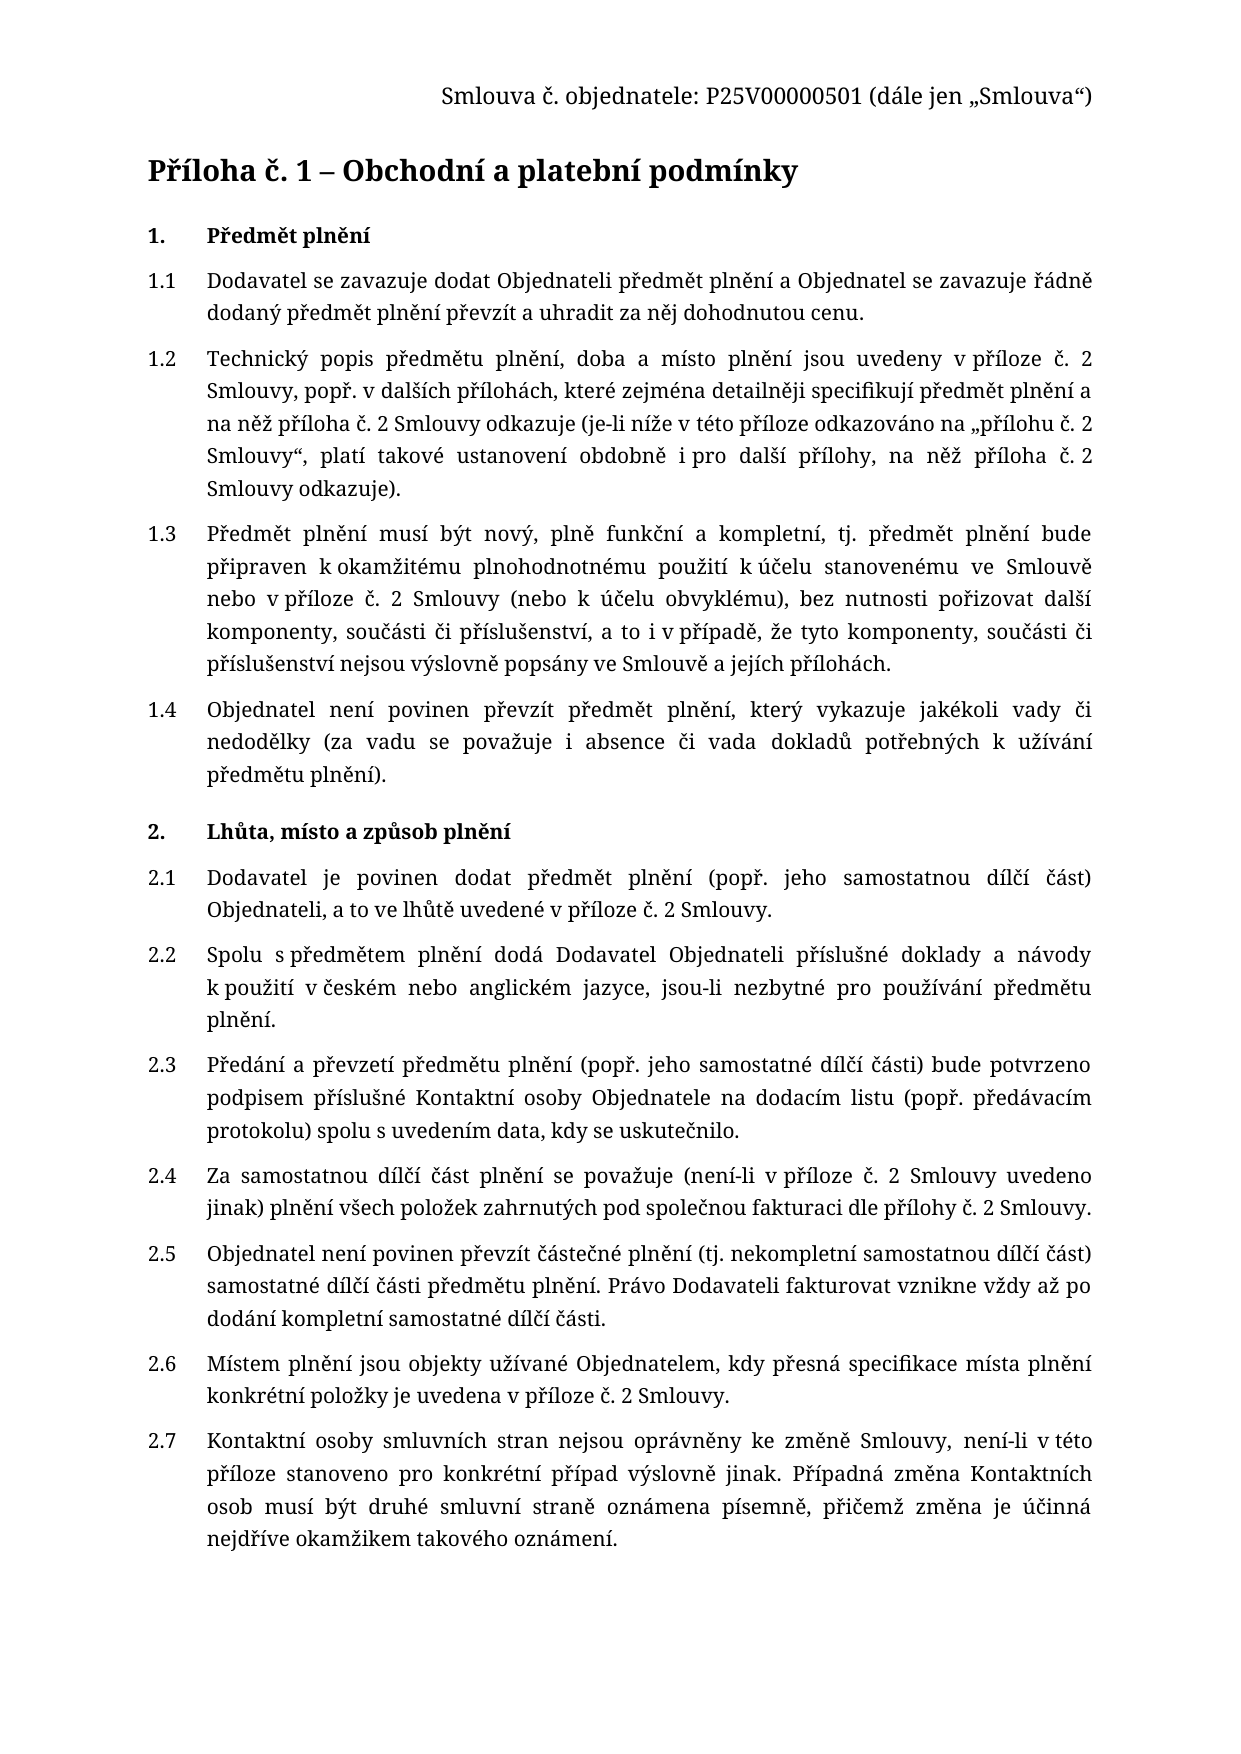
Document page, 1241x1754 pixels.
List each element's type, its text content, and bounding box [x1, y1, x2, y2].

list Spolu s předmětem plnění dodá Dodavatel Objednateli příslušné doklady a návody k použití v českém nebo anglickém jazyce, jsou-li nezbytné pro používání předmětu plnění. [148, 940, 1093, 1034]
list Dodavatel je povinen dodat předmět plnění (popř. jeho samostatnou dílčí část) Objednateli, a to ve lhůtě uvedené v příloze č. 2 Smlouvy. [148, 863, 1093, 924]
text Příloha č. 1 – Obchodní a platební podmínky [148, 150, 1093, 190]
list Dodavatel se zavazuje dodat Objednateli předmět plnění a Objednatel se zavazuje řádně dodaný předmět plnění převzít a uhradit za něj dohodnutou cenu. [148, 266, 1093, 327]
list Kontaktní osoby smluvních stran nejsou oprávněny ke změně Smlouvy, není-li v této příloze stanoveno pro konkrétní případ výslovně jinak. Případná změna Kontaktních osob musí být druhé smluvní straně oznámena písemně, přičemž změna je účinná nejdříve okamžikem takového oznámení. [148, 1427, 1093, 1553]
list Za samostatnou dílčí část plnění se považuje (není-li v příloze č. 2 Smlouvy uvedeno jinak) plnění všech položek zahrnutých pod společnou fakturaci dle přílohy č. 2 Smlouvy. [148, 1161, 1093, 1222]
list Předání a převzetí předmětu plnění (popř. jeho samostatné dílčí části) bude potvrzeno podpisem příslušné Kontaktní osoby Objednatele na dodacím listu (popř. předávacím protokolu) spolu s uvedením data, kdy se uskutečnilo. [148, 1051, 1093, 1144]
list Objednatel není povinen převzít předmět plnění, který vykazuje jakékoli vady či nedodělky (za vadu se považuje i absence či vada dokladů potřebných k užívání předmětu plnění). [148, 695, 1093, 788]
list Lhůta, místo a způsob plnění [148, 817, 1093, 846]
list Předmět plnění [148, 221, 1093, 249]
list Objednatel není povinen převzít částečné plnění (tj. nekompletní samostatnou dílčí část) samostatné dílčí části předmětu plnění. Právo Dodavateli fakturovat vznikne vždy až po dodání kompletní samostatné dílčí části. [148, 1239, 1093, 1332]
list Technický popis předmětu plnění, doba a místo plnění jsou uvedeny v příloze č. 2 Smlouvy, popř. v dalších přílohách, které zejména detailněji specifikují předmět plnění a na něž příloha č. 2 Smlouvy odkazuje (je-li níže v této příloze odkazováno na „přílohu č. 2 Smlouvy“, platí takové ustanovení obdobně i pro další přílohy, na něž příloha č. 2 Smlouvy odkazuje). [148, 344, 1093, 502]
list Místem plnění jsou objekty užívané Objednatelem, kdy přesná specifikace místa plnění konkrétní položky je uvedena v příloze č. 2 Smlouvy. [148, 1349, 1093, 1410]
list Předmět plnění musí být nový, plně funkční a kompletní, tj. předmět plnění bude připraven k okamžitému plnohodnotnému použití k účelu stanovenému ve Smlouvě nebo v příloze č. 2 Smlouvy (nebo k účelu obvyklému), bez nutnosti pořizovat další komponenty, součásti či příslušenství, a to i v případě, že tyto komponenty, součásti či příslušenství nejsou výslovně popsány ve Smlouvě a jejích přílohách. [148, 519, 1093, 678]
